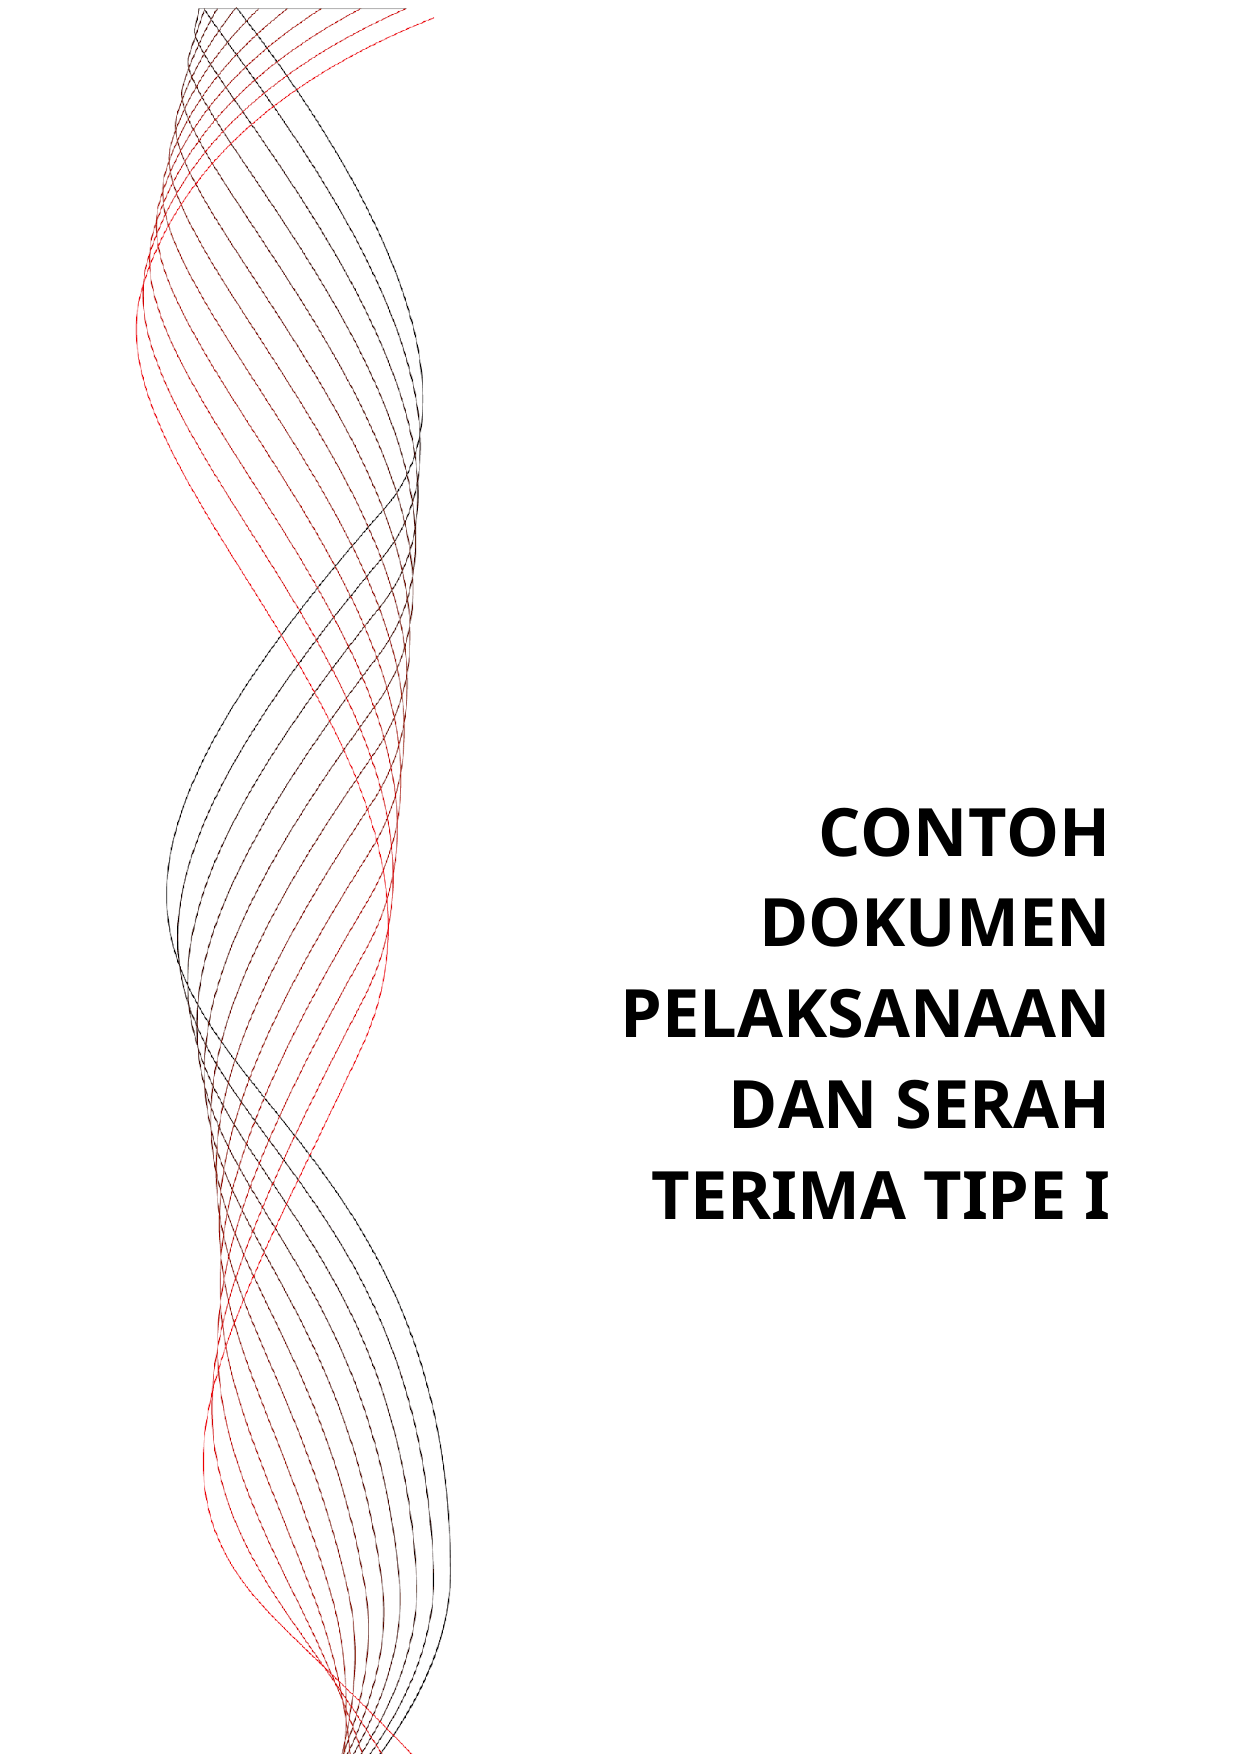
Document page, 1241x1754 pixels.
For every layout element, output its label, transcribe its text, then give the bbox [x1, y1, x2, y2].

picture [135, 7, 451, 1754]
subtitle CONTOH DOKUMEN PELAKSANAAN DAN SERAH TERIMA TIPE I [505, 785, 1110, 1239]
